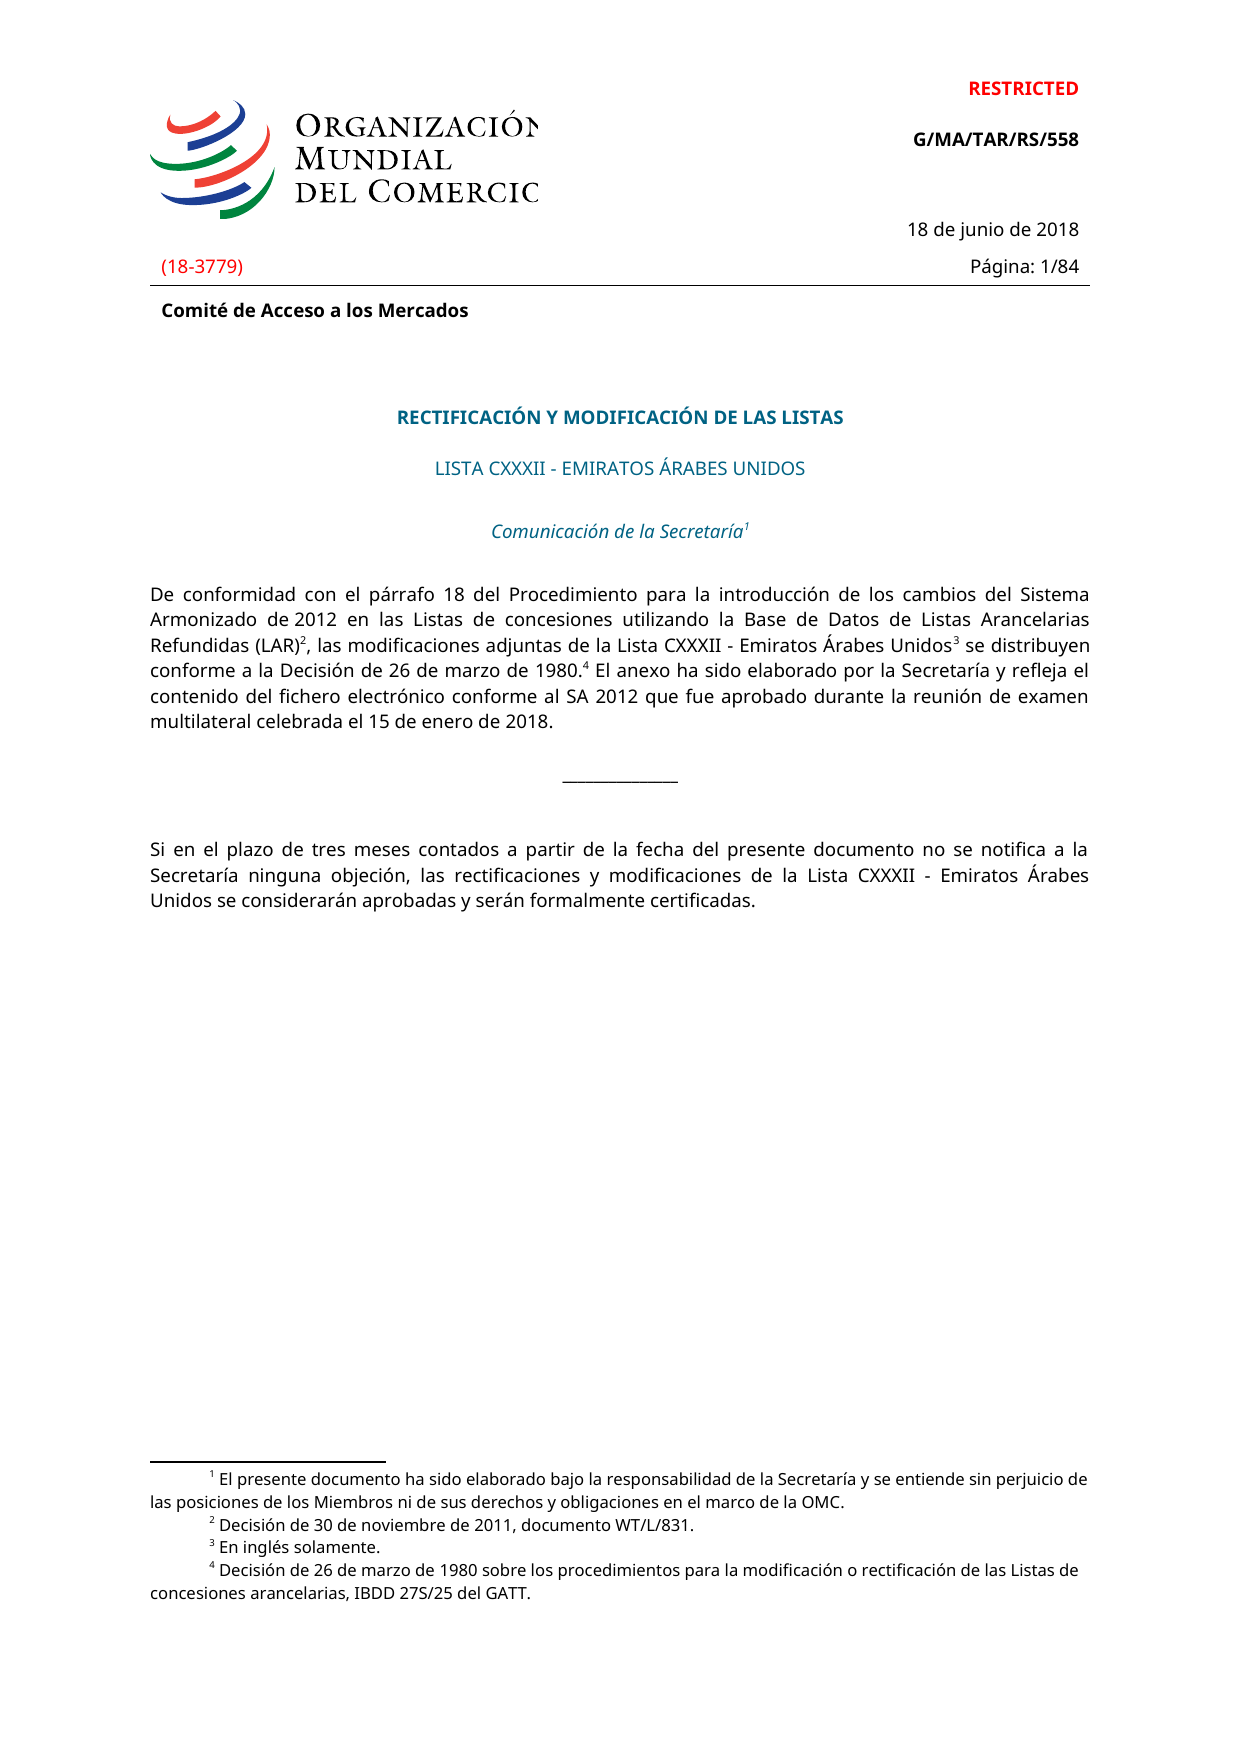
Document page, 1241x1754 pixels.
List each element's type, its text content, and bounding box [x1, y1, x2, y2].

title RECTIFICACIÓN Y MODIFICACIÓN DE LAS LISTAS [150, 405, 1090, 430]
text De conformidad con el párrafo 18 del Procedimiento para la introducción de los cambios del Sistema Armonizado de 2012 en las Listas de concesiones utilizando la Base de Datos de Listas Arancelarias Refundidas (LAR), las modificaciones adjuntas de la Lista CXXXII - Emiratos Árabes Unidos se distribuyen conforme a la Decisión de 26 de marzo de 1980. El anexo ha sido elaborado por la Secretaría y refleja el contenido del fichero electrónico conforme al SA 2012 que fue aprobado durante la reunión de examen multilateral celebrada el 15 de enero de 2018. [150, 581, 1090, 734]
title Comunicación de la Secretaría [150, 518, 1090, 544]
text Si en el plazo de tres meses contados a partir de la fecha del presente documento no se notifica a la Secretaría ninguna objeción, las rectificaciones y modificaciones de la Lista CXXXII - Emiratos Árabes Unidos se considerarán aprobadas y serán formalmente certificadas. [150, 836, 1090, 913]
text _______________ [150, 760, 1090, 785]
title LISTA CXXXII - EMIRATOS ÁRABES UNIDOS [150, 455, 1090, 481]
